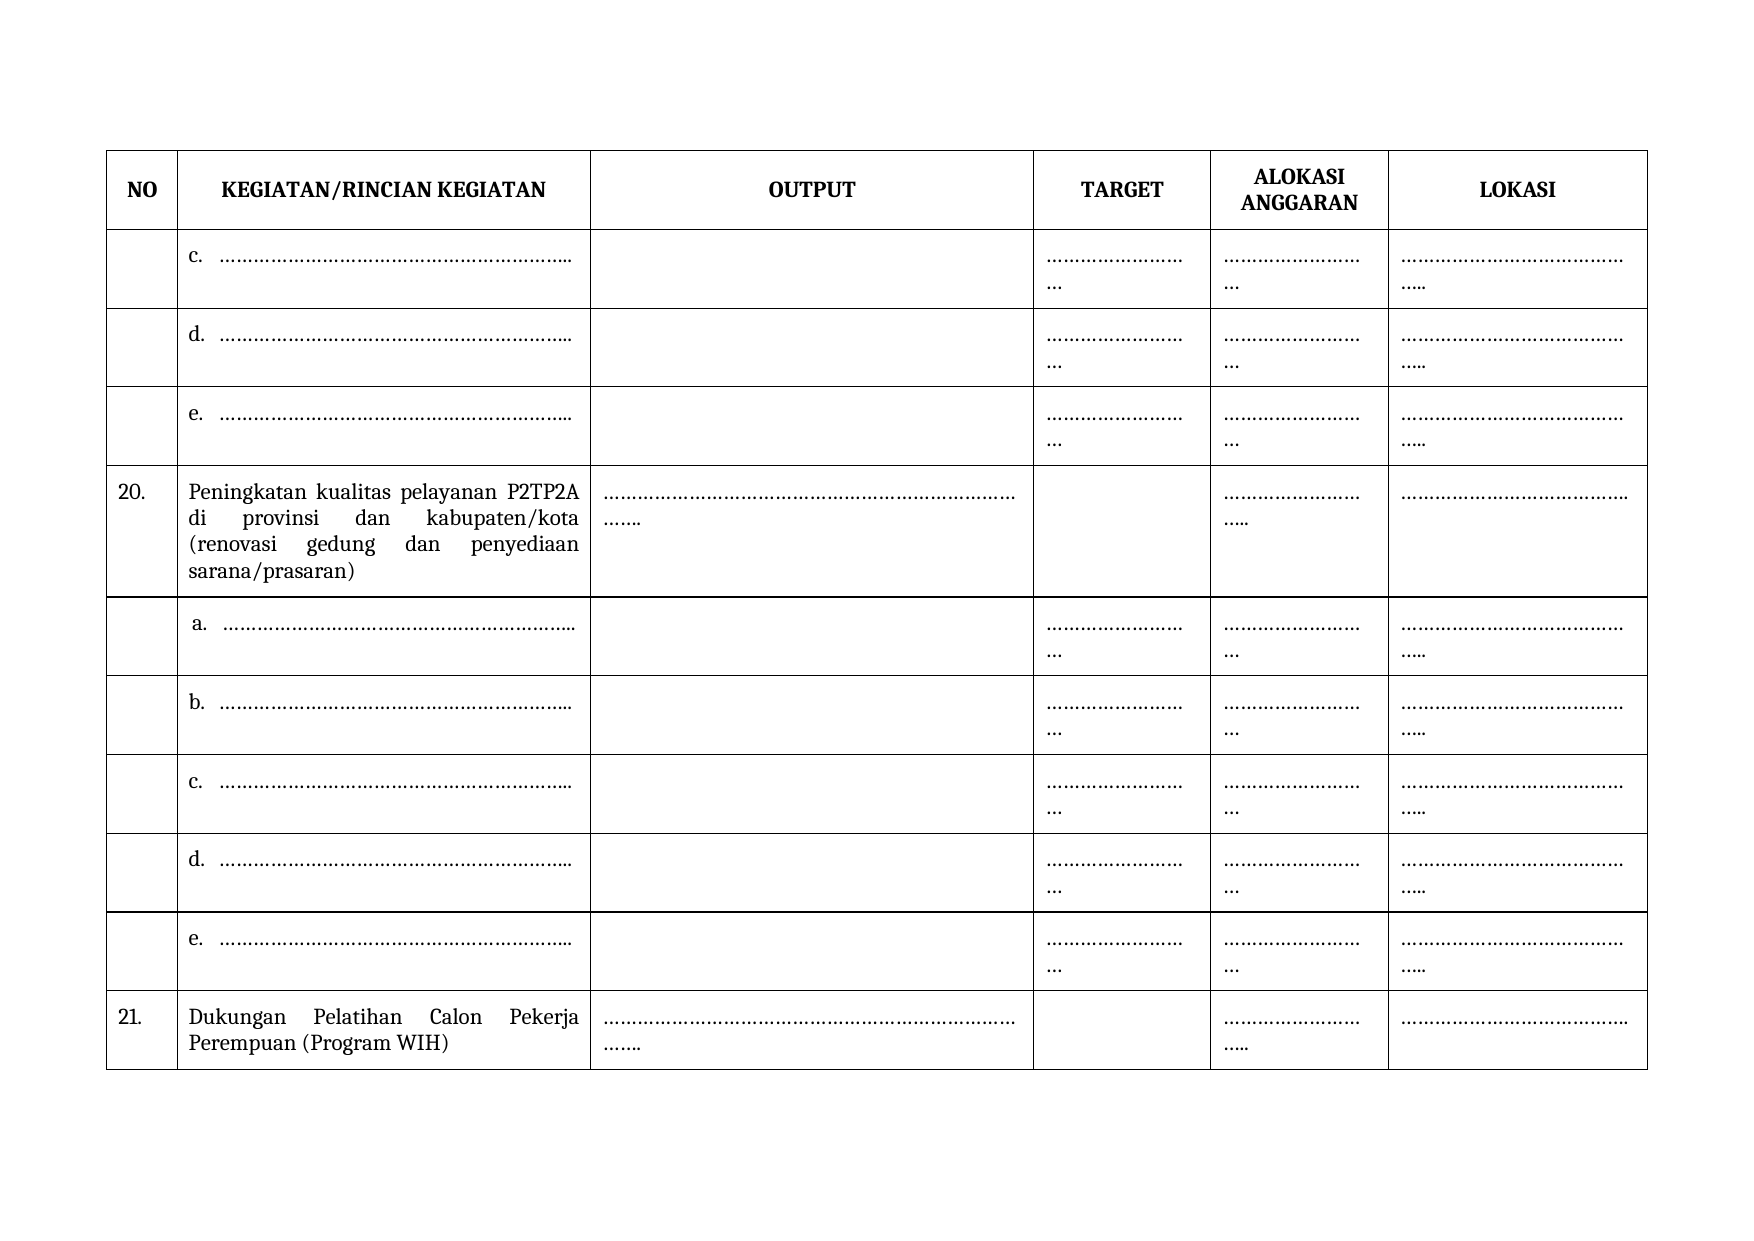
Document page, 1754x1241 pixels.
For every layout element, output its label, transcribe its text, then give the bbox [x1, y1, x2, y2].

table_cell ……………………… [1034, 755, 1210, 833]
table_cell [591, 309, 1033, 386]
table_cell …………………………………………………….. [178, 230, 590, 307]
table_cell [107, 387, 177, 465]
table_cell ……………………… [1211, 913, 1388, 990]
table_cell …………………………………. [1389, 991, 1647, 1069]
table_cell ……………………… [1034, 676, 1210, 754]
table_cell …………………………………….. [1389, 676, 1647, 754]
table_cell ……………………… [1034, 834, 1210, 911]
table_header KEGIATAN/RINCIAN KEGIATAN [178, 151, 590, 229]
table_cell …………………………………………………….. [178, 387, 590, 465]
table_cell ……………………….. [1211, 466, 1388, 596]
table_cell [591, 755, 1033, 833]
table_cell [1034, 466, 1210, 596]
table_cell …………………………………………………….. [178, 676, 590, 754]
table_cell ……………………… [1211, 387, 1388, 465]
table_header ALOKASI ANGGARAN [1211, 151, 1388, 229]
table_cell [107, 755, 177, 833]
table_cell [107, 991, 177, 1069]
table_cell ……………………… [1034, 387, 1210, 465]
table_cell [107, 676, 177, 754]
table_header TARGET [1034, 151, 1210, 229]
table_cell ……………………… [1034, 309, 1210, 386]
table_cell [591, 598, 1033, 675]
table_cell ……………………… [1034, 913, 1210, 990]
table_cell ……………………… [1211, 230, 1388, 307]
table_cell ……………………… [1034, 598, 1210, 675]
table_cell Dukungan Pelatihan Calon Pekerja Perempuan (Program WIH) [178, 991, 590, 1069]
table_cell …………………………………………………….. [178, 913, 590, 990]
table_cell [1034, 991, 1210, 1069]
table_cell Peningkatan kualitas pelayanan P2TP2A di provinsi dan kabupaten/kota (renovasi gedung dan penyediaan sarana/prasaran) [178, 466, 590, 596]
table_cell [107, 230, 177, 307]
table_cell [591, 834, 1033, 911]
table_cell [591, 387, 1033, 465]
table_cell …………………………………………………….. [178, 834, 590, 911]
table_cell [591, 913, 1033, 990]
table_cell …………………………………….. [1389, 834, 1647, 911]
table_header NO [107, 151, 177, 229]
table_cell ……………………… [1211, 676, 1388, 754]
table_cell [107, 309, 177, 386]
table_cell ……………………….. [1211, 991, 1388, 1069]
table_cell ……………………… [1211, 309, 1388, 386]
table_cell [107, 598, 177, 675]
table_cell [107, 834, 177, 911]
table_cell [107, 913, 177, 990]
table_cell ……………………… [1211, 834, 1388, 911]
table_cell …………………………………………………….. [178, 755, 590, 833]
table_cell ……………………… [1211, 598, 1388, 675]
table_cell …………………………………….. [1389, 598, 1647, 675]
table_cell ……………………… [1034, 230, 1210, 307]
table_cell …………………………………………………….. [178, 309, 590, 386]
table_cell …………………………………….. [1389, 387, 1647, 465]
table_cell …………………………………….. [1389, 913, 1647, 990]
table_cell ……………………………………………………………………. [591, 466, 1033, 596]
table_cell [107, 466, 177, 596]
table_cell ……………………… [1211, 755, 1388, 833]
table_cell …………………………………….. [1389, 230, 1647, 307]
table_cell …………………………………. [1389, 466, 1647, 596]
table_header OUTPUT [591, 151, 1033, 229]
table_cell ……………………………………………………………………. [591, 991, 1033, 1069]
table_cell [591, 230, 1033, 307]
table_cell …………………………………………………….. [178, 598, 590, 675]
table_cell …………………………………….. [1389, 309, 1647, 386]
table_header LOKASI [1389, 151, 1647, 229]
table_cell …………………………………….. [1389, 755, 1647, 833]
table_cell [591, 676, 1033, 754]
